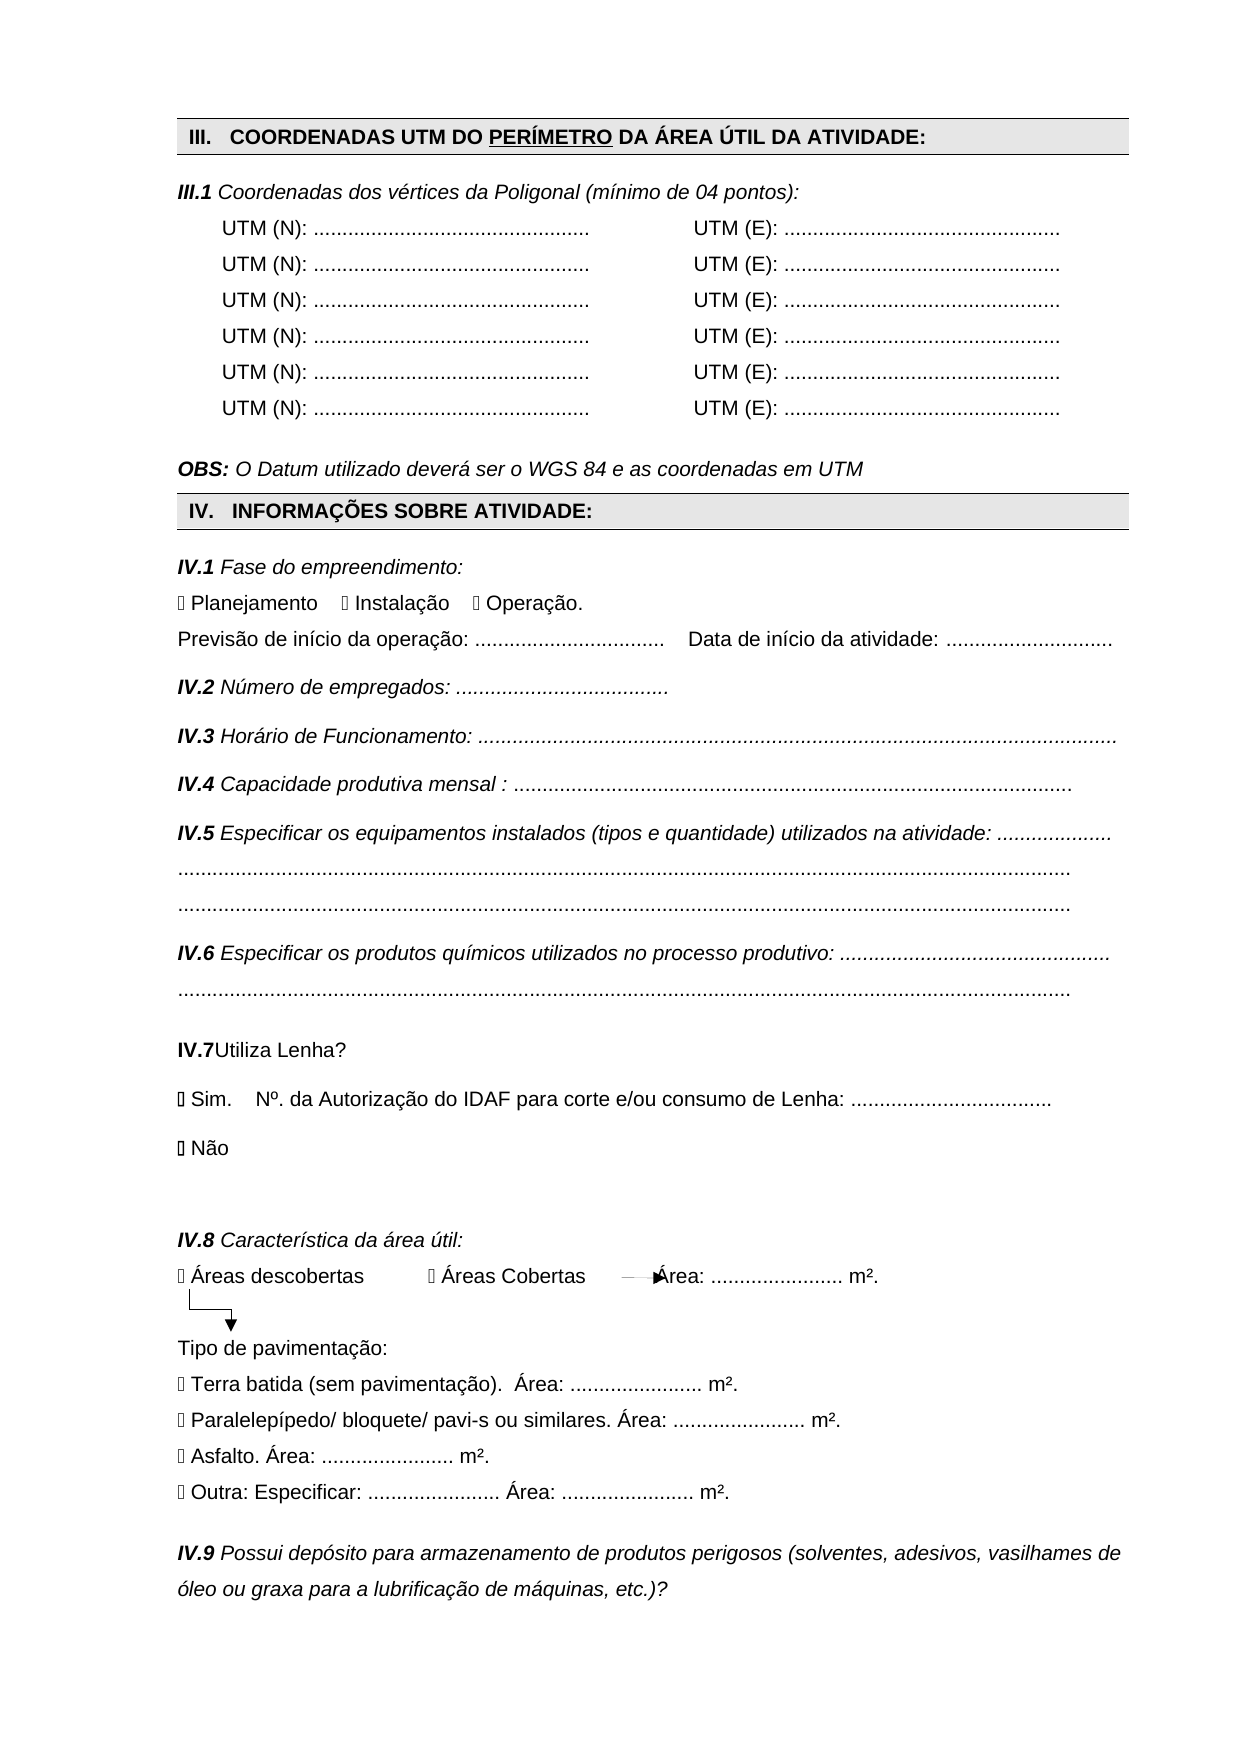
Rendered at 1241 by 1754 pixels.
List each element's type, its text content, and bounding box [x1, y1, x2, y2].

text IV.1 Fase do empreendimento: [177, 554, 1122, 578]
text Tipo de pavimentação: [177, 1336, 1122, 1360]
text ........................................................................................................................................................... [177, 892, 1122, 916]
text III.1 Coordenadas dos vértices da Poligonal (mínimo de 04 pontos): [177, 180, 1122, 204]
table_header III. COORDENADAS UTM DO PERÍMETRO DA ÁREA ÚTIL DA ATIVIDADE: [177, 119, 1129, 154]
text Terra batida (sem pavimentação). Área: ....................... m². [177, 1372, 1122, 1396]
text UTM (N): ................................................ UTM (E): ................................................ [222, 396, 1122, 420]
text UTM (N): ................................................ UTM (E): ................................................ [222, 252, 1122, 276]
text Previsão de início da operação: ................................. Data de início da atividade: ............................. [177, 627, 1122, 651]
text ........................................................................................................................................................... [177, 977, 1122, 1001]
text IV.2 Número de empregados: ..................................... [177, 675, 1122, 699]
text UTM (N): ................................................ UTM (E): ................................................ [222, 288, 1122, 312]
text OBS: O Datum utilizado deverá ser o WGS 84 e as coordenadas em UTM [177, 457, 1122, 481]
text IV.3 Horário de Funcionamento: ............................................................................................................... [177, 723, 1122, 747]
text IV.5 Especificar os equipamentos instalados (tipos e quantidade) utilizados na atividade: .................... [177, 820, 1211, 844]
text UTM (N): ................................................ UTM (E): ................................................ [222, 360, 1122, 384]
text Sim. Nº. da Autorização do IDAF para corte e/ou consumo de Lenha: ................................... [177, 1086, 1122, 1111]
text IV.7Utiliza Lenha? [177, 1037, 1122, 1061]
text IV.4 Capacidade produtiva mensal : ................................................................................................. [177, 772, 1122, 796]
text IV.8 Característica da área útil: [177, 1228, 1122, 1252]
text UTM (N): ................................................ UTM (E): ................................................ [222, 324, 1122, 348]
text Planejamento Instalação Operação. [177, 591, 1122, 614]
text UTM (N): ................................................ UTM (E): ................................................ [222, 216, 1122, 240]
text IV.6 Especificar os produtos químicos utilizados no processo produtivo: ............................................... [177, 941, 1122, 964]
table_header IV. INFORMAÇÕES SOBRE ATIVIDADE: [177, 494, 1129, 528]
text ........................................................................................................................................................... [177, 856, 1122, 880]
text Não [177, 1136, 1122, 1159]
text Outra: Especificar: ....................... Área: ....................... m². [177, 1480, 1122, 1504]
text IV.9 Possui depósito para armazenamento de produtos perigosos (solventes, adesivos, vasilhames de óleo ou graxa para a lubrificação de máquinas, etc.)? [177, 1541, 1122, 1601]
text Paralelepípedo/ bloquete/ pavi-s ou similares. Área: ....................... m². [177, 1408, 1122, 1432]
text Asfalto. Área: ....................... m². [177, 1444, 1122, 1468]
text Áreas descobertas Áreas Cobertas Área: ....................... m². [177, 1264, 1122, 1288]
